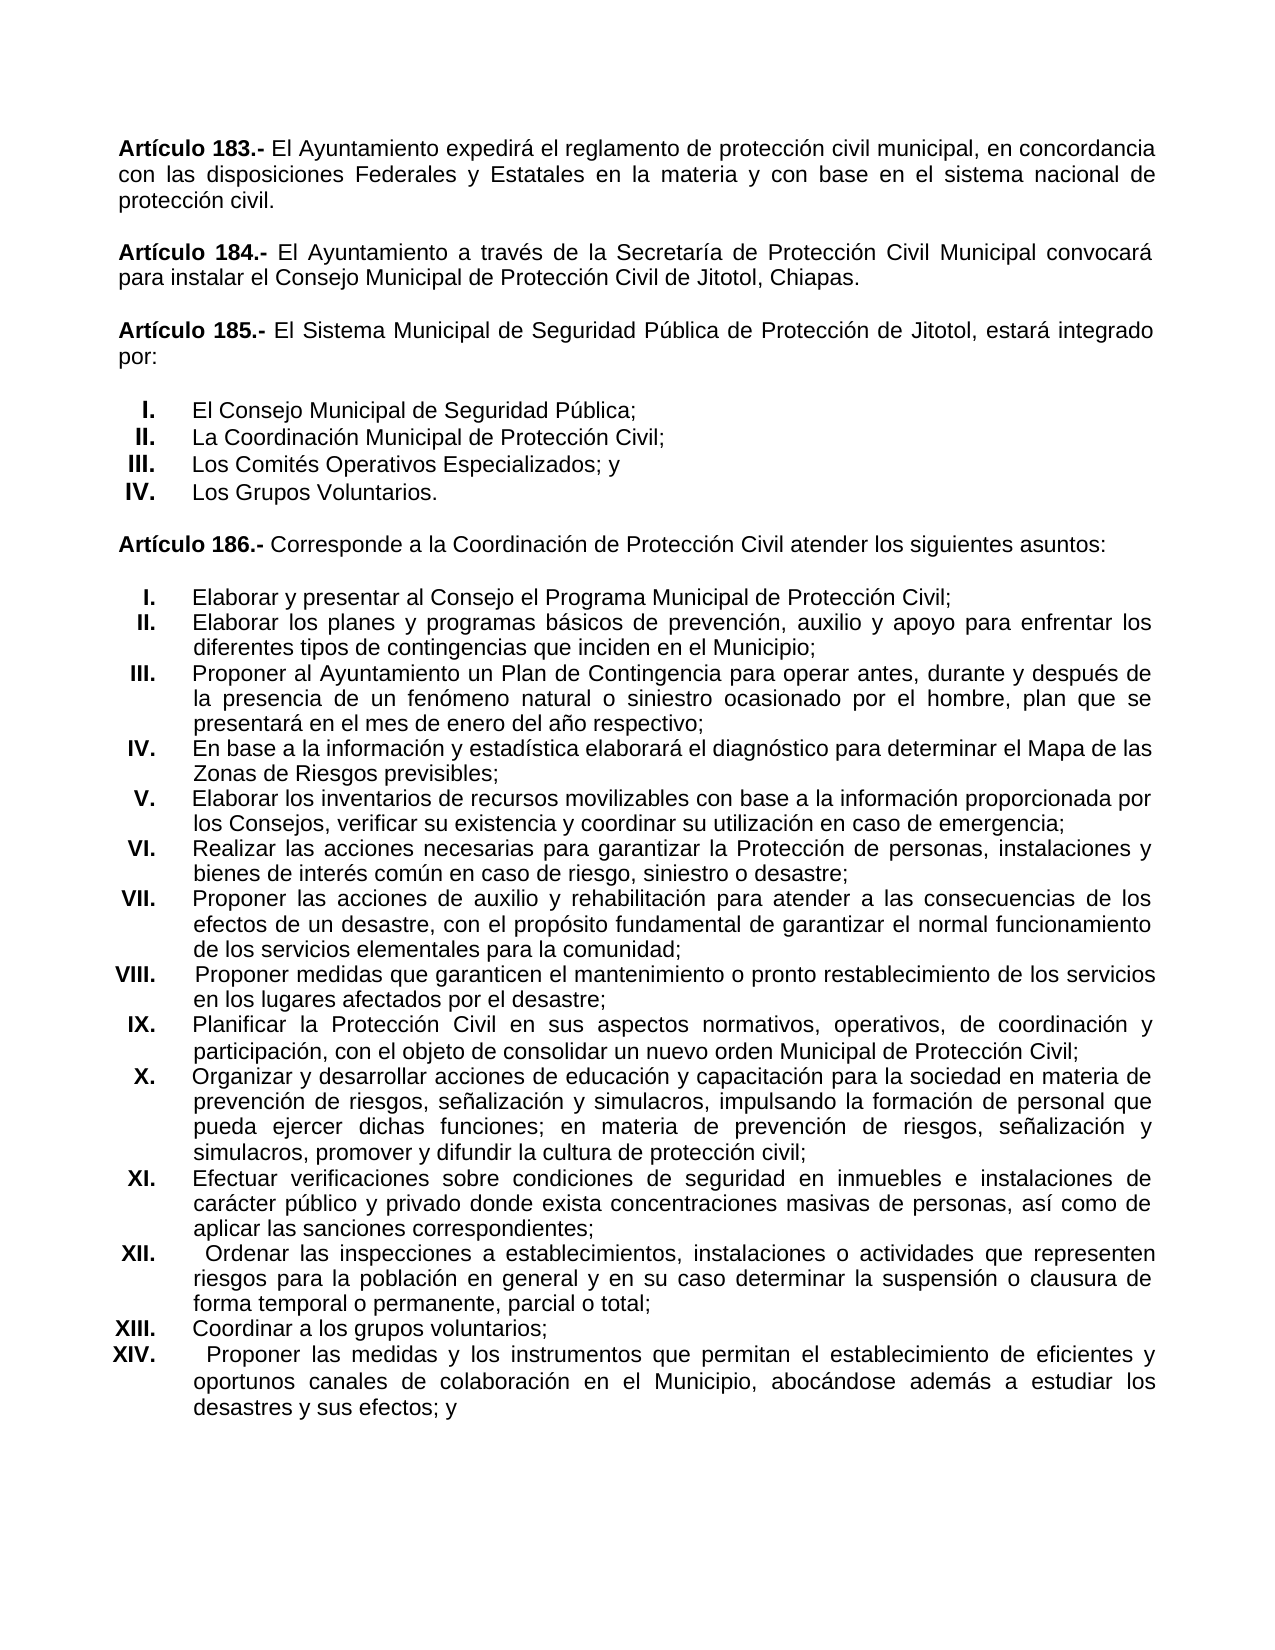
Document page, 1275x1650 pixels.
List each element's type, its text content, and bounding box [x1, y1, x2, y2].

text Artículo 183.- El Ayuntamiento expedirá el reglamento de protección civil municipal, en concordancia con las disposiciones Federales y Estatales en la materia y con base en el sistema nacional de protección civil. [118, 134, 1156, 214]
text III. Los Comités Operativos Especializados; y [128, 451, 624, 478]
text Zonas de Riesgos previsibles; [193, 761, 1171, 786]
text Artículo 186.- Corresponde a la Coordinación de Protección Civil atender los siguientes asuntos: [118, 531, 1109, 558]
text VII. Proponer las acciones de auxilio y rehabilitación para atender a las consecuencias de los [121, 887, 1155, 912]
text XIII. Coordinar a los grupos voluntarios; [115, 1316, 551, 1341]
text I. Elaborar y presentar al Consejo el Programa Municipal de Protección Civil; [143, 584, 1171, 610]
text IV. Los Grupos Voluntarios. [125, 478, 441, 505]
text III. Proponer al Ayuntamiento un Plan de Contingencia para operar antes, durante y después de la presencia de un fenómeno natural o siniestro ocasionado por el hombre, plan que se [130, 661, 1156, 711]
text presentará en el mes de enero del año respectivo; [193, 711, 1171, 736]
text forma temporal o permanente, parcial o total; [193, 1291, 1171, 1316]
text Artículo 184.- El Ayuntamiento a través de la Secretaría de Protección Civil Municipal convocará para instalar el Consejo Municipal de Protección Civil de Jitotol, Chiapas. [118, 241, 1155, 291]
text efectos de un desastre, con el propósito fundamental de garantizar el normal funcionamiento de los servicios elementales para la comunidad; [193, 912, 1156, 962]
text aplicar las sanciones correspondientes; [193, 1216, 1171, 1241]
text pueda ejercer dichas funciones; en materia de prevención de riesgos, señalización y [193, 1114, 1171, 1139]
text XIV. Proponer las medidas y los instrumentos que permitan el establecimiento de eficientes y oportunos canales de colaboración en el Municipio, abocándose además a estudiar los desastres y sus efectos; y [112, 1341, 1156, 1420]
text V. Elaborar los inventarios de recursos movilizables con base a la información proporcionada por los Consejos, verificar su existencia y coordinar su utilización en caso de emergencia; [134, 787, 1156, 837]
text participación, con el objeto de consolidar un nuevo orden Municipal de Protección Civil; [193, 1038, 1171, 1064]
text XII. Ordenar las inspecciones a establecimientos, instalaciones o actividades que representen riesgos para la población en general y en su caso determinar la suspensión o clausura de [121, 1241, 1156, 1291]
text IV. En base a la información y estadística elaborará el diagnóstico para determinar el Mapa de las [127, 736, 1156, 761]
text XI. Efectuar verificaciones sobre condiciones de seguridad en inmuebles e instalaciones de carácter público y privado donde exista concentraciones masivas de personas, así como de [127, 1166, 1156, 1216]
text X. Organizar y desarrollar acciones de educación y capacitación para la sociedad en materia de prevención de riesgos, señalización y simulacros, impulsando la formación de personal que [134, 1064, 1156, 1114]
text simulacros, promover y difundir la cultura de protección civil; [193, 1139, 1171, 1166]
text I. El Consejo Municipal de Seguridad Pública; [142, 395, 1171, 424]
text II. La Coordinación Municipal de Protección Civil; [135, 424, 1171, 451]
text II. Elaborar los planes y programas básicos de prevención, auxilio y apoyo para enfrentar los diferentes tipos de contingencias que inciden en el Municipio; [137, 611, 1156, 661]
text IX. Planificar la Protección Civil en sus aspectos normativos, operativos, de coordinación y [127, 1013, 1155, 1038]
text Artículo 185.- El Sistema Municipal de Seguridad Pública de Protección de Jitotol, estará integrado por: [118, 317, 1156, 369]
text VI. Realizar las acciones necesarias para garantizar la Protección de personas, instalaciones y bienes de interés común en caso de riesgo, siniestro o desastre; [127, 837, 1156, 887]
text VIII. Proponer medidas que garanticen el mantenimiento o pronto restablecimiento de los servicios en los lugares afectados por el desastre; [115, 963, 1155, 1013]
